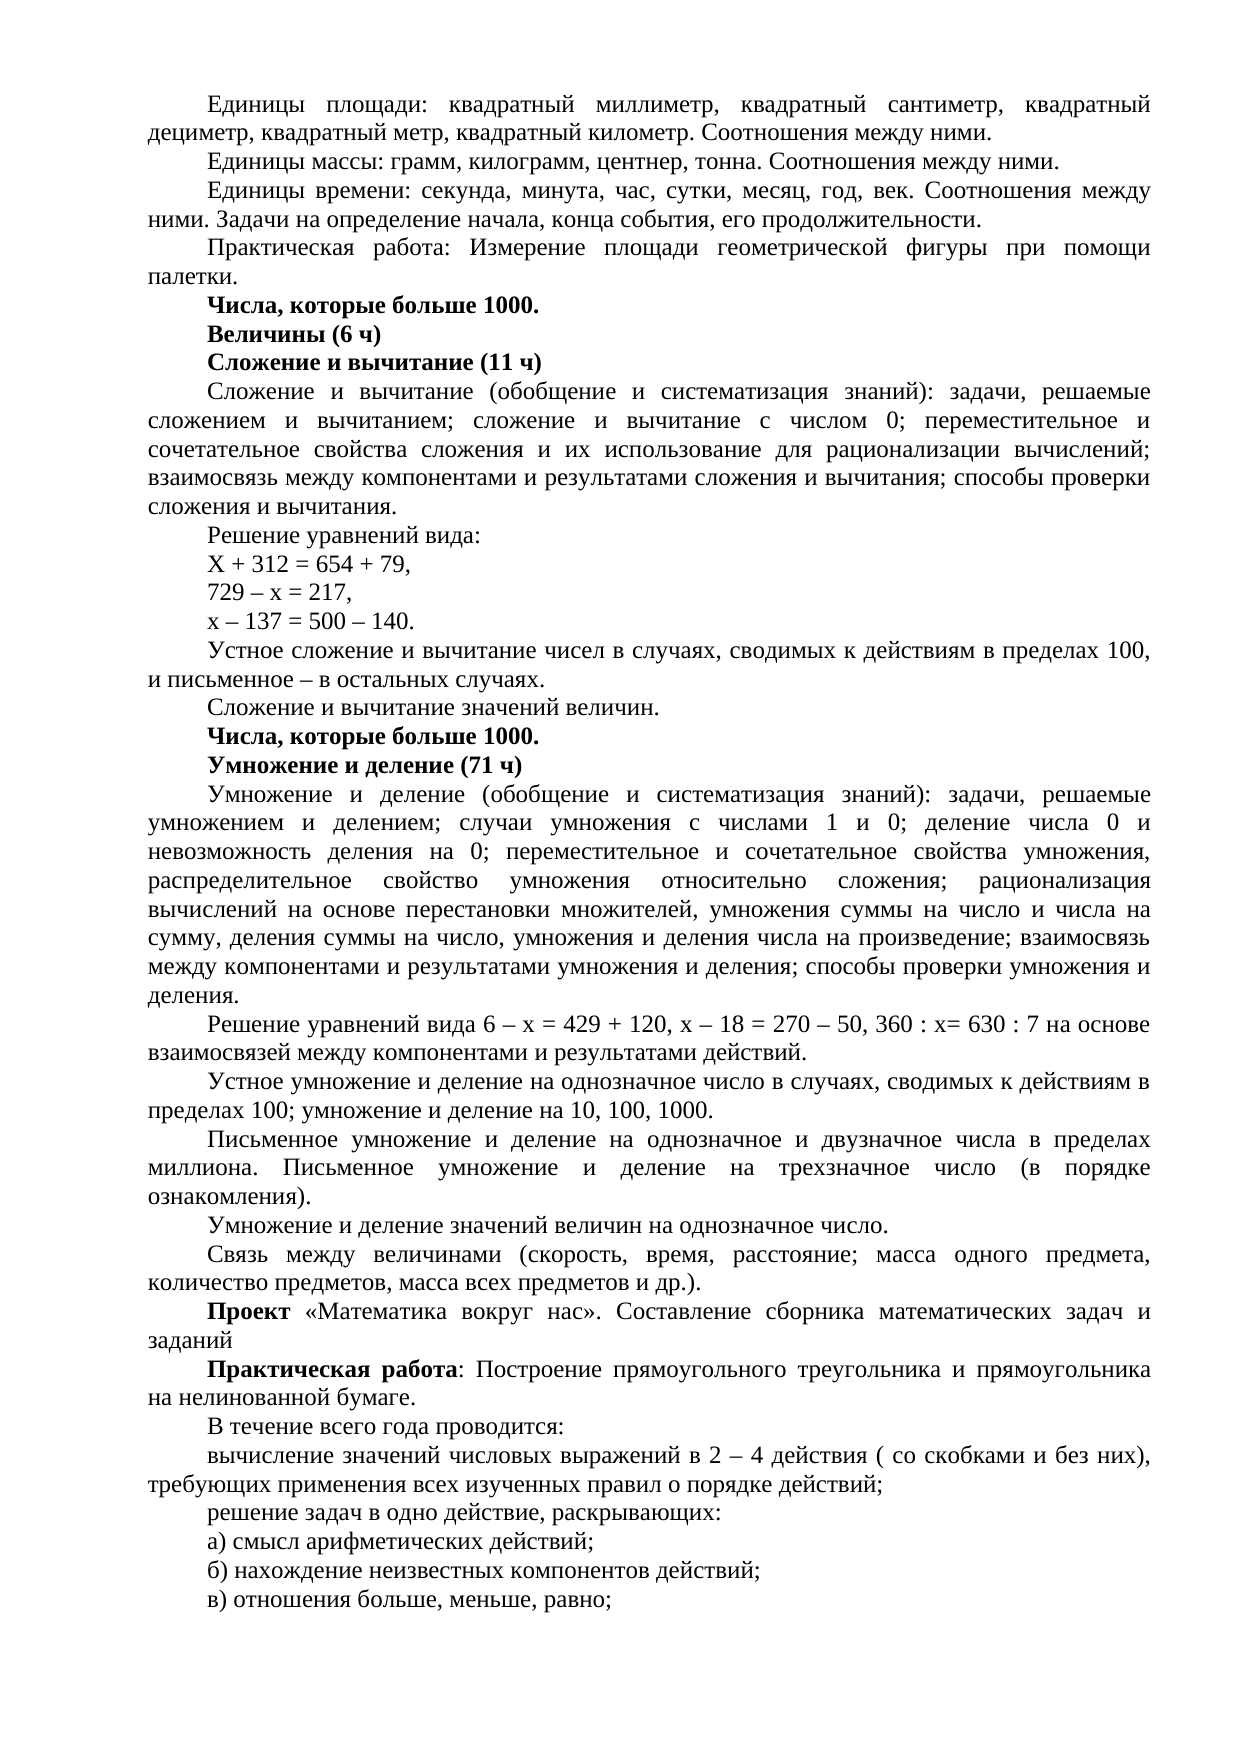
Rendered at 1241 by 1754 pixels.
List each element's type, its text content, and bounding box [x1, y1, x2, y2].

text Умножение и деление (обобщение и систематизация знаний): задачи, решаемые умножением и делением; случаи умножения с числами 1 и 0; деление числа 0 и невозможность деления на 0; переместительное и сочетательное свойства умножения, распределительное свойство умножения относительно сложения; рационализация вычислений на основе перестановки множителей, умножения суммы на число и числа на сумму, деления суммы на число, умножения и деления числа на произведение; взаимосвязь между компонентами и результатами умножения и деления; способы проверки умножения и деления. [148, 779, 1152, 1009]
text Х + 312 = 654 + 79, [148, 549, 1152, 577]
text решение задач в одно действие, раскрывающих: [148, 1497, 1152, 1526]
text Связь между величинами (скорость, время, расстояние; масса одного предмета, количество предметов, масса всех предметов и др.). [148, 1239, 1152, 1296]
text Величины (6 ч) [148, 319, 1152, 347]
text Единицы времени: секунда, минута, час, сутки, месяц, год, век. Соотношения между ними. Задачи на определение начала, конца события, его продолжительности. [148, 175, 1152, 232]
text Единицы площади: квадратный миллиметр, квадратный сантиметр, квадратный дециметр, квадратный метр, квадратный километр. Соотношения между ними. [148, 89, 1152, 146]
text Письменное умножение и деление на однозначное и двузначное числа в пределах миллиона. Письменное умножение и деление на трехзначное число (в порядке ознакомления). [148, 1124, 1152, 1210]
text Устное умножение и деление на однозначное число в случаях, сводимых к действиям в пределах 100; умножение и деление на 10, 100, 1000. [148, 1066, 1152, 1124]
text 729 – х = 217, [148, 577, 1152, 606]
text В течение всего года проводится: [148, 1411, 1152, 1440]
text Практическая работа: Построение прямоугольного треугольника и прямоугольника на нелинованной бумаге. [148, 1354, 1152, 1411]
text б) нахождение неизвестных компонентов действий; [148, 1555, 1152, 1584]
text Умножение и деление значений величин на однозначное число. [148, 1210, 1152, 1239]
text Практическая работа: Измерение площади геометрической фигуры при помощи палетки. [148, 232, 1152, 290]
text а) смысл арифметических действий; [148, 1526, 1152, 1555]
text х – 137 = 500 – 140. [148, 606, 1152, 635]
text Числа, которые больше 1000. [148, 721, 1152, 750]
text Сложение и вычитание (11 ч) [148, 347, 1152, 376]
text Устное сложение и вычитание чисел в случаях, сводимых к действиям в пределах 100, и письменное – в остальных случаях. [148, 635, 1152, 692]
text Числа, которые больше 1000. [148, 290, 1152, 319]
text Умножение и деление (71 ч) [148, 750, 1152, 779]
text Единицы массы: грамм, килограмм, центнер, тонна. Соотношения между ними. [148, 146, 1152, 175]
text Сложение и вычитание (обобщение и систематизация знаний): задачи, решаемые сложением и вычитанием; сложение и вычитание с числом 0; переместительное и сочетательное свойства сложения и их использование для рационализации вычислений; взаимосвязь между компонентами и результатами сложения и вычитания; способы проверки сложения и вычитания. [148, 376, 1152, 520]
text Сложение и вычитание значений величин. [148, 692, 1152, 721]
text Решение уравнений вида 6 – х = 429 + 120, х – 18 = 270 – 50, 360 : х= 630 : 7 на основе взаимосвязей между компонентами и результатами действий. [148, 1009, 1152, 1066]
text Решение уравнений вида: [148, 520, 1152, 549]
text Проект «Математика вокруг нас». Составление сборника математических задач и заданий [148, 1296, 1152, 1354]
text в) отношения больше, меньше, равно; [148, 1584, 1152, 1612]
text вычисление значений числовых выражений в 2 – 4 действия ( со скобками и без них), требующих применения всех изученных правил о порядке действий; [148, 1440, 1152, 1497]
